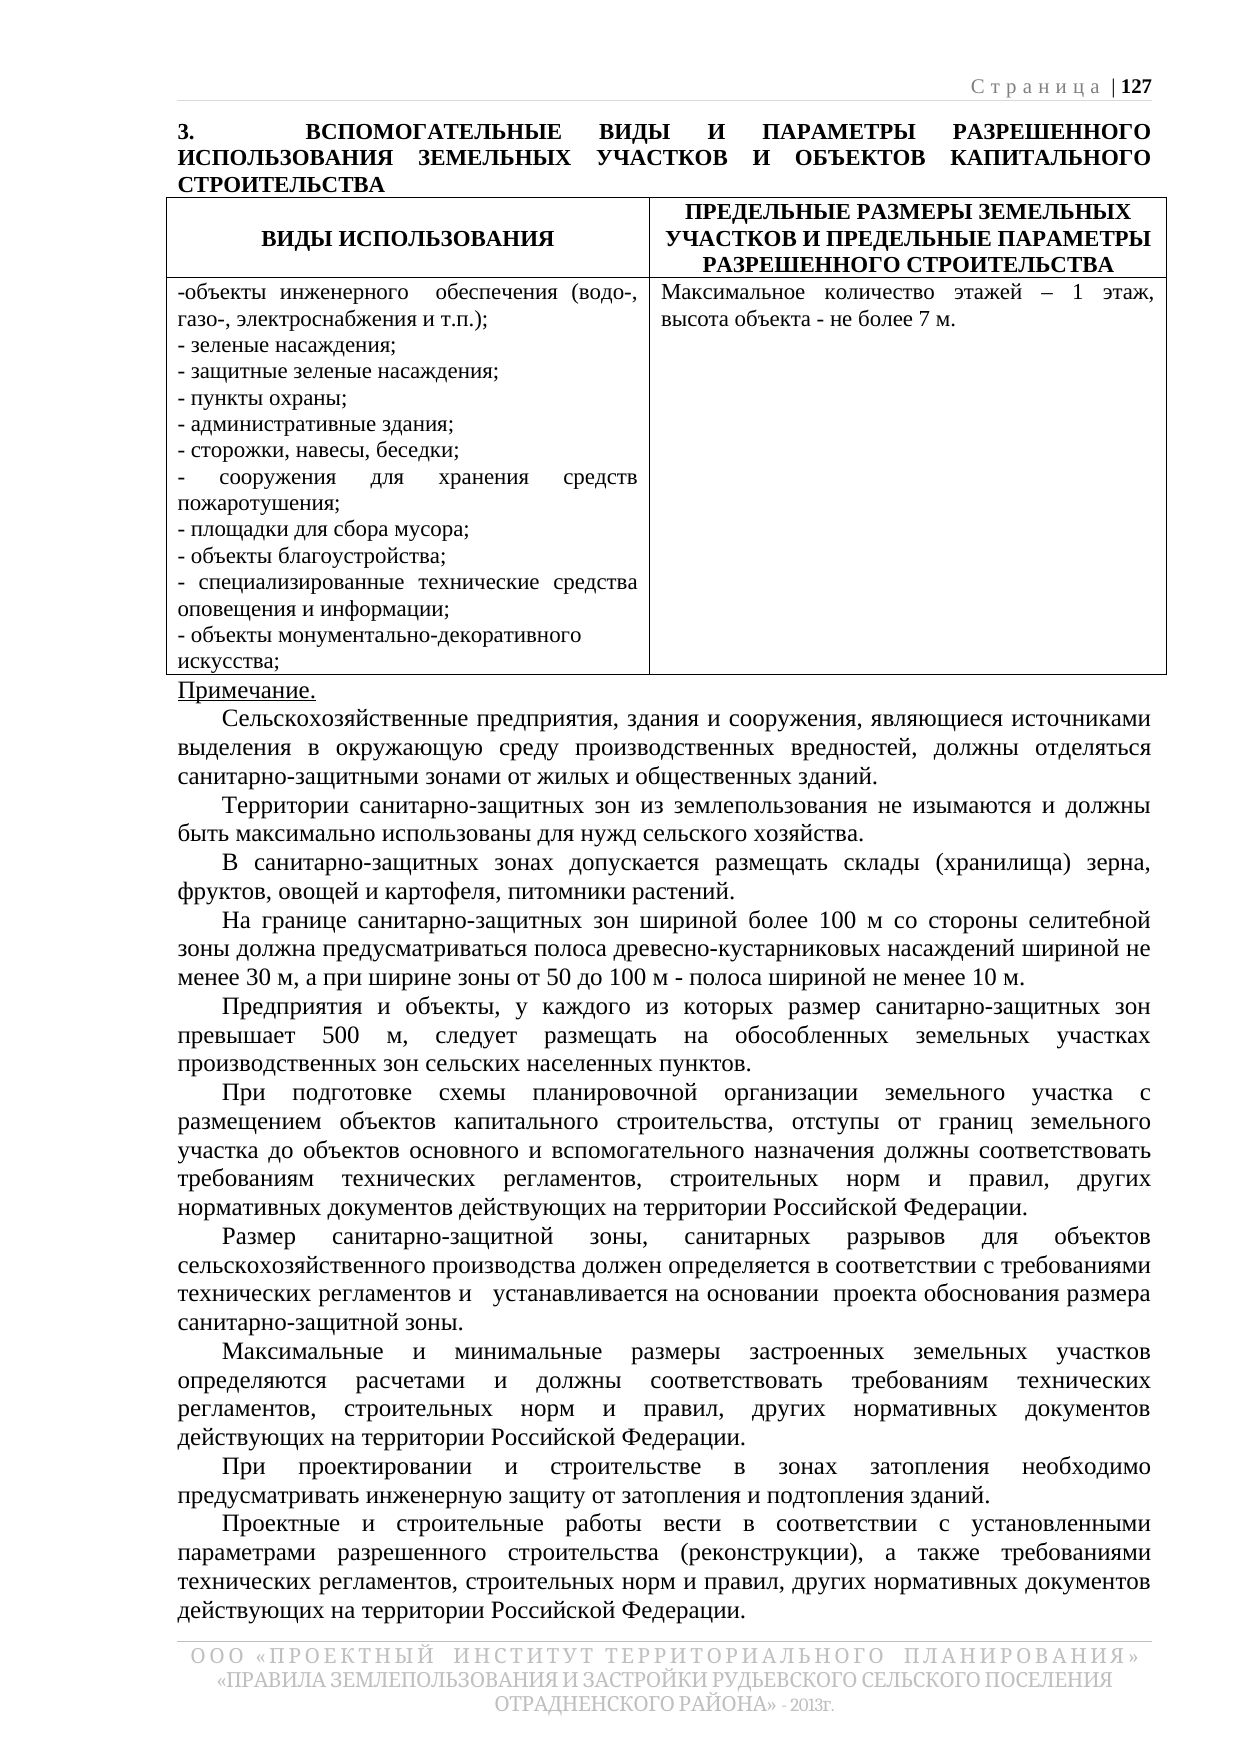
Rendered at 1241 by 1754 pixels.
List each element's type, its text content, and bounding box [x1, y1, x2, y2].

text Сельскохозяйственные предприятия, здания и сооружения, являющиеся источниками выделения в окружающую среду производственных вредностей, должны отделяться санитарно-защитными зонами от жилых и общественных зданий. [177, 703, 1152, 790]
text Максимальные и минимальные размеры застроенных земельных участков определяются расчетами и должны соответствовать требованиям технических регламентов, строительных норм и правил, других нормативных документов действующих на территории Российской Федерации. [177, 1336, 1152, 1451]
text Проектные и строительные работы вести в соответствии с установленными параметрами разрешенного строительства (реконструкции), а также требованиями технических регламентов, строительных норм и правил, других нормативных документов действующих на территории Российской Федерации. [177, 1508, 1152, 1623]
table_header ВИДЫ ИСПОЛЬЗОВАНИЯ [167, 198, 649, 277]
text Примечание. [177, 675, 1152, 703]
text В санитарно-защитных зонах допускается размещать склады (хранилища) зерна, фруктов, овощей и картофеля, питомники растений. [177, 847, 1152, 905]
table_cell Максимальное количество этажей – 1 этаж, высота объекта - не более 7 м. [650, 278, 1166, 674]
text 3. ВСПОМОГАТЕЛЬНЫЕ ВИДЫ И ПАРАМЕТРЫ РАЗРЕШЕННОГО ИСПОЛЬЗОВАНИЯ ЗЕМЕЛЬНЫХ УЧАСТКОВ И ОБЪЕКТОВ КАПИТАЛЬНОГО СТРОИТЕЛЬСТВА [177, 118, 1152, 197]
text Территории санитарно-защитных зон из землепользования не изымаются и должны быть максимально использованы для нужд сельского хозяйства. [177, 790, 1152, 847]
text При проектировании и строительстве в зонах затопления необходимо предусматривать инженерную защиту от затопления и подтопления зданий. [177, 1451, 1152, 1508]
text Размер санитарно-защитной зоны, санитарных разрывов для объектов сельскохозяйственного производства должен определяется в соответствии с требованиями технических регламентов и устанавливается на основании проекта обоснования размера санитарно-защитной зоны. [177, 1221, 1152, 1336]
text Предприятия и объекты, у каждого из которых размер санитарно-защитных зон превышает 500 м, следует размещать на обособленных земельных участках производственных зон сельских населенных пунктов. [177, 991, 1152, 1077]
table_header ПРЕДЕЛЬНЫЕ РАЗМЕРЫ ЗЕМЕЛЬНЫХ УЧАСТКОВ И ПРЕДЕЛЬНЫЕ ПАРАМЕТРЫ РАЗРЕШЕННОГО СТРОИТЕЛЬСТВА [650, 198, 1166, 277]
text На границе санитарно-защитных зон шириной более 100 м со стороны селитебной зоны должна предусматриваться полоса древесно-кустарниковых насаждений шириной не менее 30 м, а при ширине зоны от 50 до 100 м - полоса шириной не менее 10 м. [177, 905, 1152, 991]
text При подготовке схемы планировочной организации земельного участка с размещением объектов капитального строительства, отступы от границ земельного участка до объектов основного и вспомогательного назначения должны соответствовать требованиям технических регламентов, строительных норм и правил, других нормативных документов действующих на территории Российской Федерации. [177, 1077, 1152, 1221]
table_cell -объекты инженерного обеспечения (водо-, газо-, электроснабжения и т.п.); - зеленые насаждения; - защитные зеленые насаждения; - пункты охраны; - административные здания; - сторожки, навесы, беседки; - сооружения для хранения средств пожаротушения; - площадки для сбора мусора; - объекты благоустройства; - специализированные технические средства оповещения и информации; - объекты монументально-декоративного искусства; [167, 278, 649, 674]
